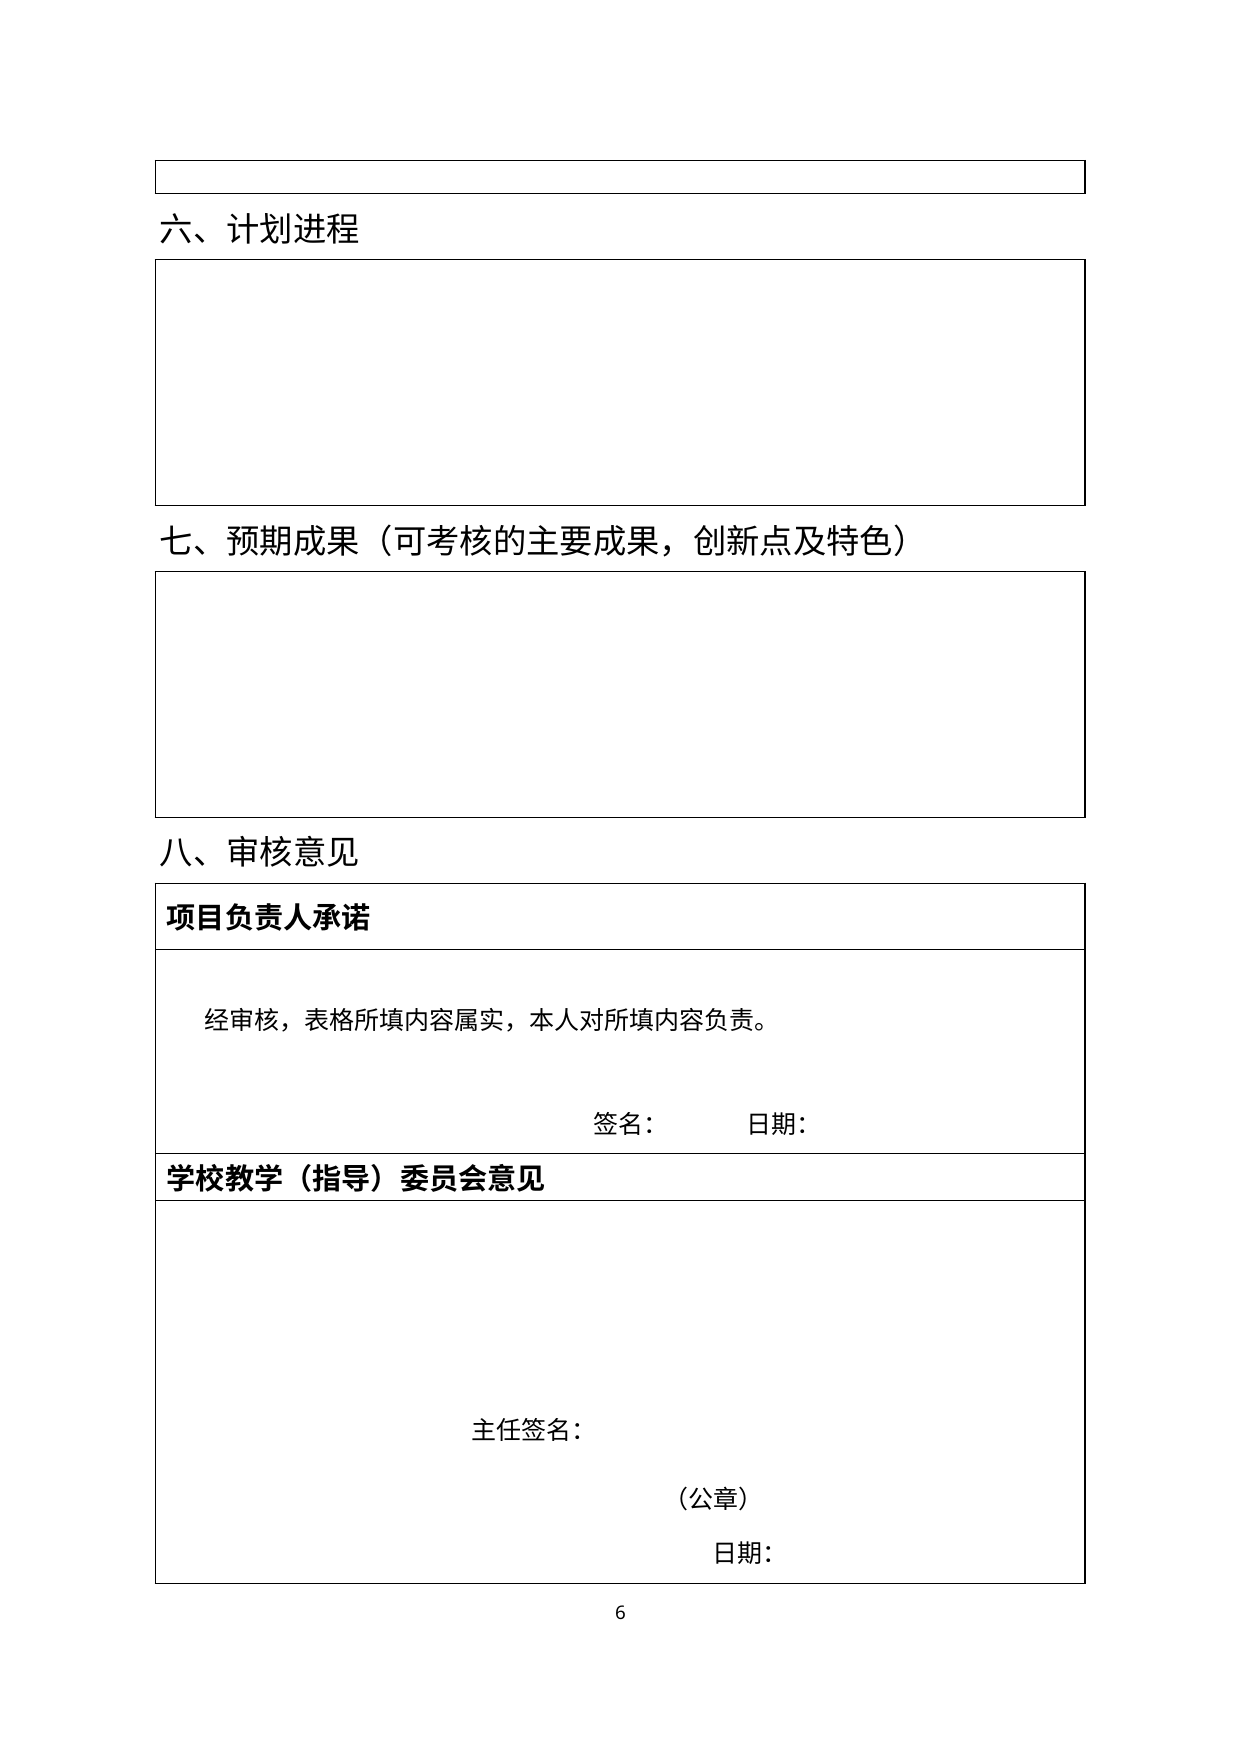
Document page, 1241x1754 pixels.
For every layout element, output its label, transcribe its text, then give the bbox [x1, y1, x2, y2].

text 七、预期成果（可考核的主要成果，创新点及特色） [159, 506, 1081, 571]
table_header 项目负责人承诺 [156, 884, 1084, 949]
text 八、审核意见 [159, 818, 1081, 883]
table_cell 主任签名： （公章） 日期： [156, 1201, 1084, 1583]
table_cell 经审核，表格所填内容属实，本人对所填内容负责。 签名： 日期： [156, 950, 1084, 1153]
text 六、计划进程 [159, 194, 1081, 259]
table_cell 学校教学（指导）委员会意见 [156, 1154, 1084, 1200]
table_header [156, 161, 1084, 193]
table_header [156, 260, 1084, 505]
table_header [156, 572, 1084, 817]
